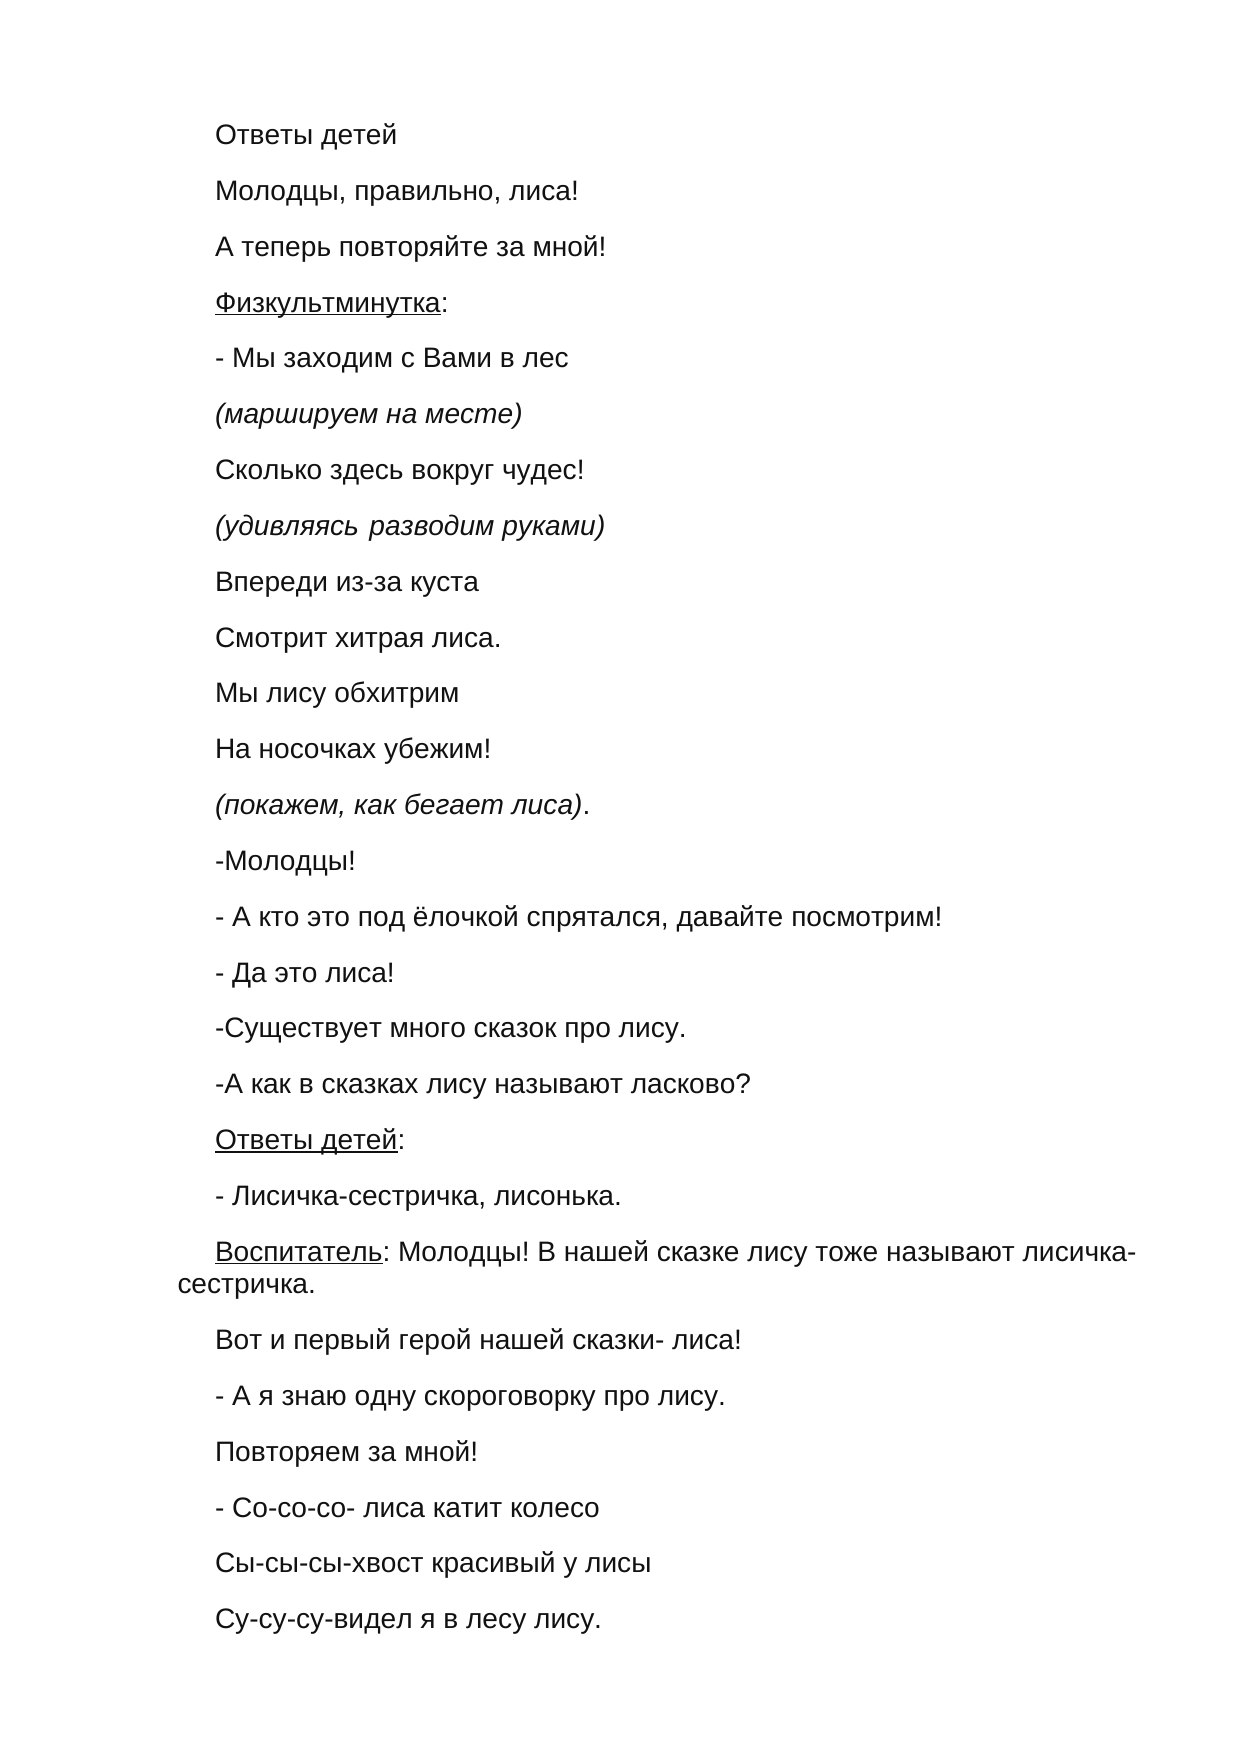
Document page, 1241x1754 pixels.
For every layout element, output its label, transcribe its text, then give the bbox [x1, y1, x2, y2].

text -А как в сказках лису называют ласково? [177, 1067, 1152, 1100]
text - А кто это под ёлочкой спрятался, давайте посмотрим! [177, 900, 1152, 932]
text - Мы заходим с Вами в лес [177, 341, 1152, 374]
text - Со-со-со- лиса катит колесо [177, 1491, 1152, 1523]
text Мы лису обхитрим [177, 676, 1152, 709]
text - Лисичка-сестричка, лисонька. [177, 1179, 1152, 1211]
text Молодцы, правильно, лиса! [177, 174, 1152, 206]
text Сы-сы-сы-хвост красивый у лисы [177, 1546, 1152, 1579]
text -Молодцы! [177, 844, 1152, 876]
text Вот и первый герой нашей сказки- лиса! [177, 1323, 1152, 1355]
text - А я знаю одну скороговорку про лису. [177, 1379, 1152, 1411]
text -Существует много сказок про лису. [177, 1011, 1152, 1044]
text Воспитатель: Молодцы! В нашей сказке лису тоже называют лисичка-сестричка. [177, 1235, 1152, 1299]
text Смотрит хитрая лиса. [177, 621, 1152, 653]
text (покажем, как бегает лиса). [177, 788, 1152, 821]
text На носочках убежим! [177, 732, 1152, 765]
text - Да это лиса! [177, 956, 1152, 988]
text (маршируем на месте) [177, 397, 1152, 430]
text Ответы детей [177, 118, 1152, 151]
text Сколько здесь вокруг чудес! [177, 453, 1152, 486]
text Физкультминутка: [177, 286, 1152, 318]
text Су-су-су-видел я в лесу лису. [177, 1602, 1152, 1634]
text А теперь повторяйте за мной! [177, 230, 1152, 262]
text Ответы детей: [177, 1123, 1152, 1156]
text Впереди из-за куста [177, 565, 1152, 597]
text Повторяем за мной! [177, 1435, 1152, 1467]
text (удивляясь разводим руками) [177, 509, 1152, 541]
